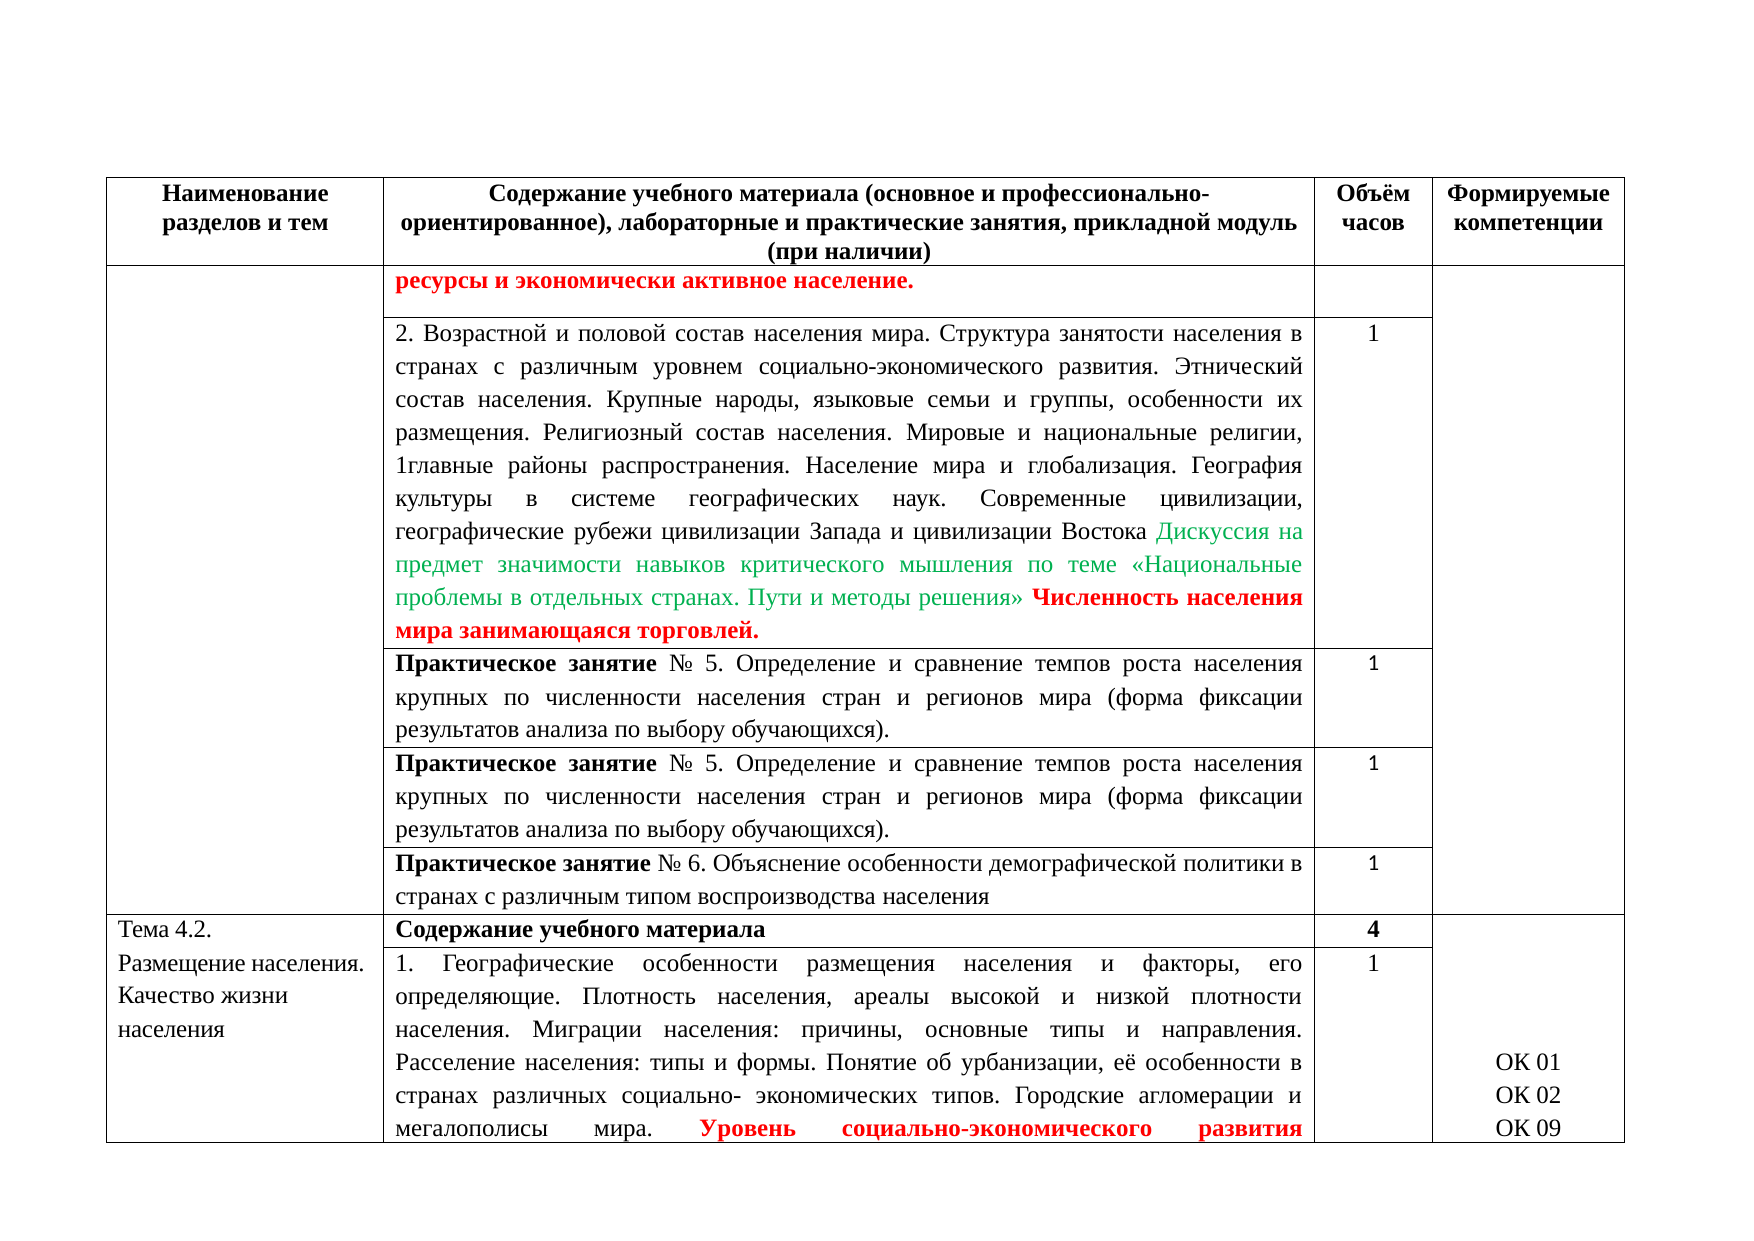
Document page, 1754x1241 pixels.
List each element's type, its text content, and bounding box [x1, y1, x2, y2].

table_cell 1 [1315, 848, 1432, 913]
table_cell 1 [1315, 948, 1432, 1142]
table_cell Практическое занятие № 5. Определение и сравнение темпов роста населения крупных по численности населения стран и регионов мира (форма фиксации результатов анализа по выбору обучающихся). [384, 649, 1314, 747]
table_cell Содержание учебного материала [384, 915, 1314, 947]
table_header Формируемые компетенции [1433, 178, 1624, 264]
table_cell Практическое занятие № 5. Определение и сравнение темпов роста населения крупных по численности населения стран и регионов мира (форма фиксации результатов анализа по выбору обучающихся). [384, 748, 1314, 847]
table_cell 1 [1315, 266, 1432, 317]
table_cell 1 [1315, 649, 1432, 747]
table_cell Тема 4.2. Размещение населения. Качество жизни населения [107, 915, 383, 1142]
table_cell 4 [1315, 915, 1432, 947]
table_cell ОК 01 ОК 02 ОК 09 ПК 1.1 [1433, 915, 1624, 1142]
table_cell 1 [1315, 318, 1432, 647]
table_cell 1 [1315, 748, 1432, 847]
table_cell Практическое занятие № 6. Объяснение особенности демографической политики в странах с различным типом воспроизводства населения [384, 848, 1314, 913]
table_header Объём часов [1315, 178, 1432, 264]
table_header Содержание учебного материала (основное и профессионально-ориентированное), лабораторные и практические занятия, прикладной модуль (при наличии) [384, 178, 1314, 264]
table_header Наименование разделов и тем [107, 178, 383, 264]
table_cell 2. Возрастной и половой состав населения мира. Структура занятости населения в странах с различным уровнем социально-экономического развития. Этнический состав населения. Крупные народы, языковые семьи и группы, особенности их размещения. Религиозный состав населения. Мировые и национальные религии, 1главные районы распространения. Население мира и глобализация. География культуры в системе географических наук. Современные цивилизации, географические рубежи цивилизации Запада и цивилизации Востока Дискуссия на предмет значимости навыков критического мышления по теме «Национальные проблемы в отдельных странах. Пути и методы решения» Численность населения мира занимающаяся торговлей. [384, 318, 1314, 647]
